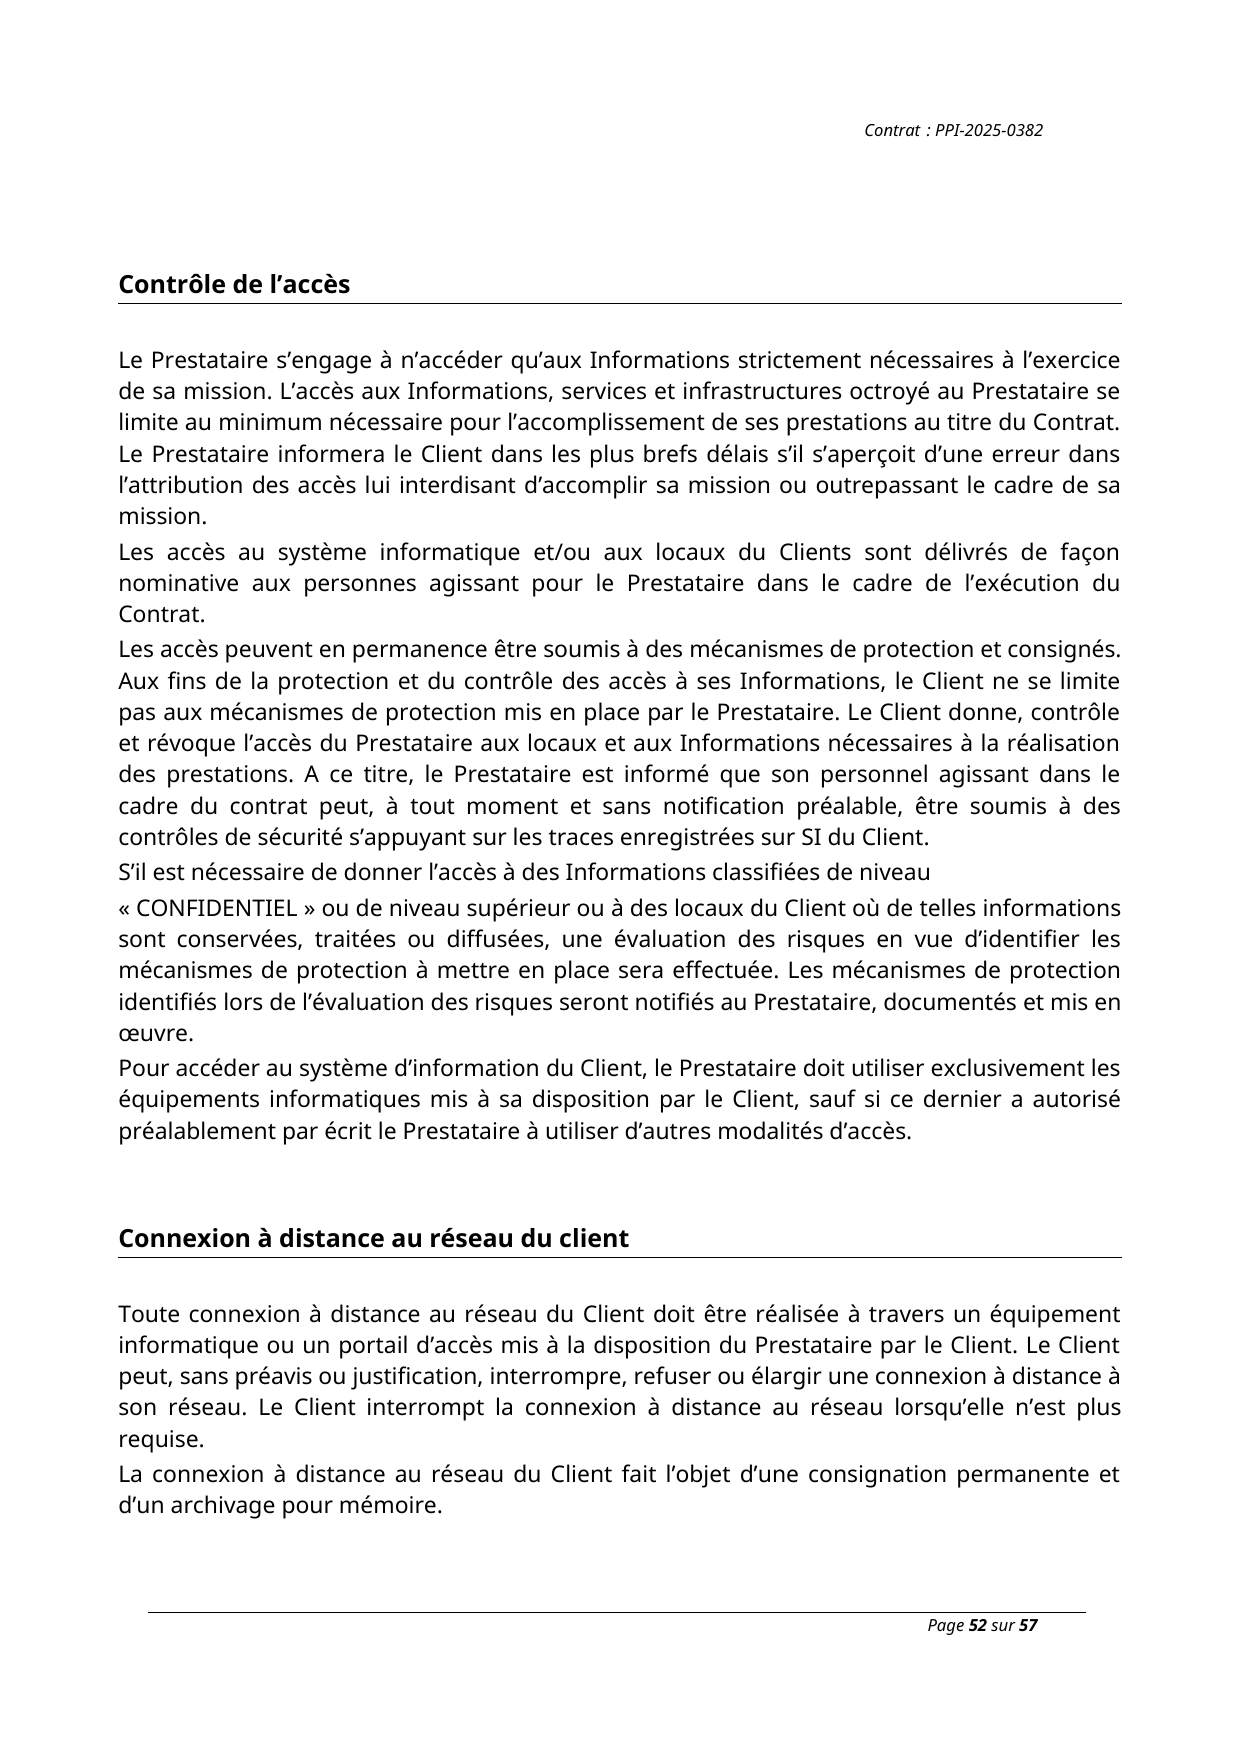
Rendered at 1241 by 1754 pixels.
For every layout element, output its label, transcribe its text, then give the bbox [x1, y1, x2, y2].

text Les accès au système informatique et/ou aux locaux du Clients sont délivrés de façon nominative aux personnes agissant pour le Prestataire dans le cadre de l’exécution du Contrat. [118, 535, 1122, 629]
text Le Prestataire s’engage à n’accéder qu’aux Informations strictement nécessaires à l’exercice de sa mission. L’accès aux Informations, services et infrastructures octroyé au Prestataire se limite au minimum nécessaire pour l’accomplissement de ses prestations au titre du Contrat. Le Prestataire informera le Client dans les plus brefs délais s’il s’aperçoit d’une erreur dans l’attribution des accès lui interdisant d’accomplir sa mission ou outrepassant le cadre de sa mission. [118, 344, 1122, 531]
text Les accès peuvent en permanence être soumis à des mécanismes de protection et consignés. Aux fins de la protection et du contrôle des accès à ses Informations, le Client ne se limite pas aux mécanismes de protection mis en place par le Prestataire. Le Client donne, contrôle et révoque l’accès du Prestataire aux locaux et aux Informations nécessaires à la réalisation des prestations. A ce titre, le Prestataire est informé que son personnel agissant dans le cadre du contrat peut, à tout moment et sans notification préalable, être soumis à des contrôles de sécurité s’appuyant sur les traces enregistrées sur SI du Client. [118, 633, 1122, 852]
text Toute connexion à distance au réseau du Client doit être réalisée à travers un équipement informatique ou un portail d’accès mis à la disposition du Prestataire par le Client. Le Client peut, sans préavis ou justification, interrompre, refuser ou élargir une connexion à distance à son réseau. Le Client interrompt la connexion à distance au réseau lorsqu’elle n’est plus requise. [118, 1298, 1122, 1454]
text La connexion à distance au réseau du Client fait l’objet d’une consignation permanente et d’un archivage pour mémoire. [118, 1458, 1122, 1521]
text Pour accéder au système d’information du Client, le Prestataire doit utiliser exclusivement les équipements informatiques mis à sa disposition par le Client, sauf si ce dernier a autorisé préalablement par écrit le Prestataire à utiliser d’autres modalités d’accès. [118, 1052, 1122, 1146]
text Contrôle de l’accès [118, 267, 1122, 303]
text S’il est nécessaire de donner l’accès à des Informations classifiées de niveau [118, 856, 1122, 887]
text Connexion à distance au réseau du client [118, 1221, 1122, 1257]
text « CONFIDENTIEL » ou de niveau supérieur ou à des locaux du Client où de telles informations sont conservées, traitées ou diffusées, une évaluation des risques en vue d’identifier les mécanismes de protection à mettre en place sera effectuée. Les mécanismes de protection identifiés lors de l’évaluation des risques seront notifiés au Prestataire, documentés et mis en œuvre. [118, 892, 1122, 1048]
